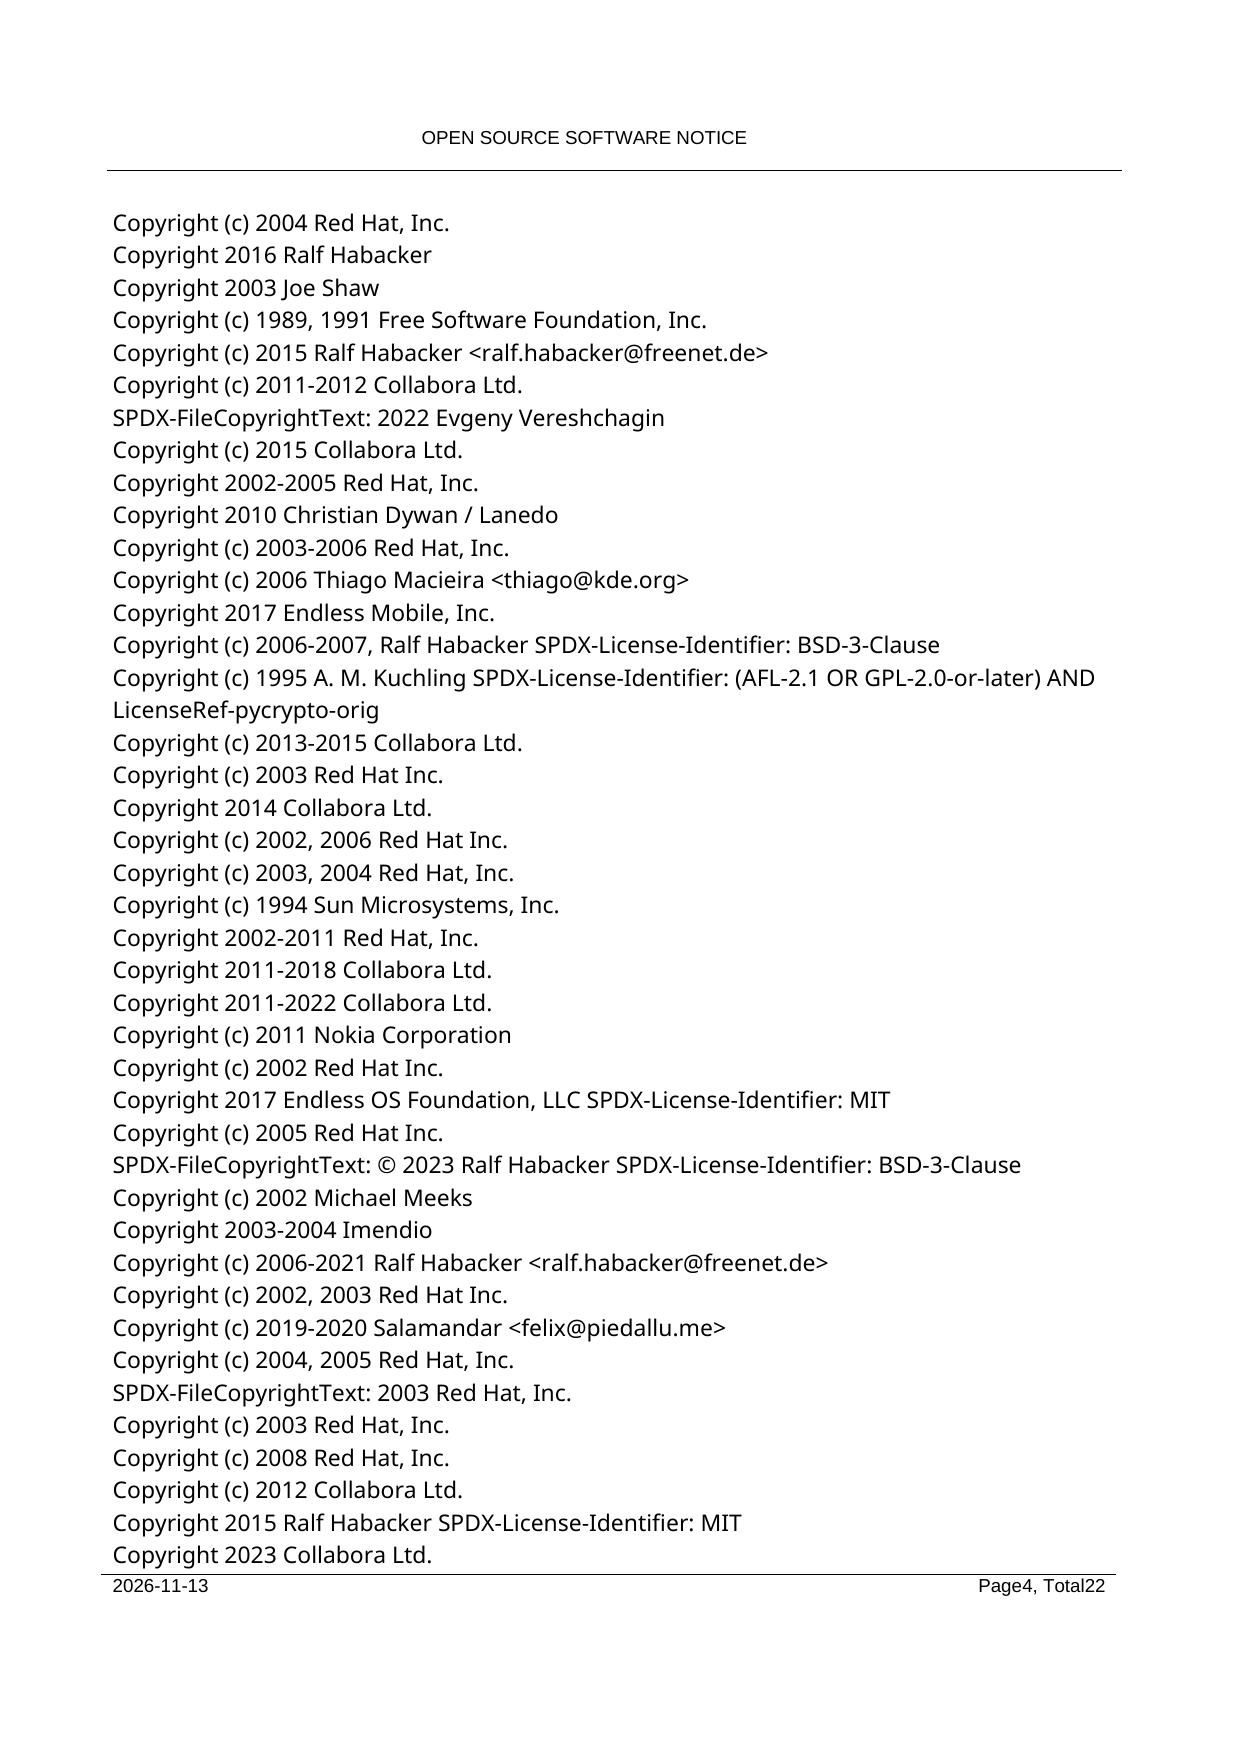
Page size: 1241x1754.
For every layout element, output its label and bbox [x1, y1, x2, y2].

text [112, 206, 1128, 1571]
